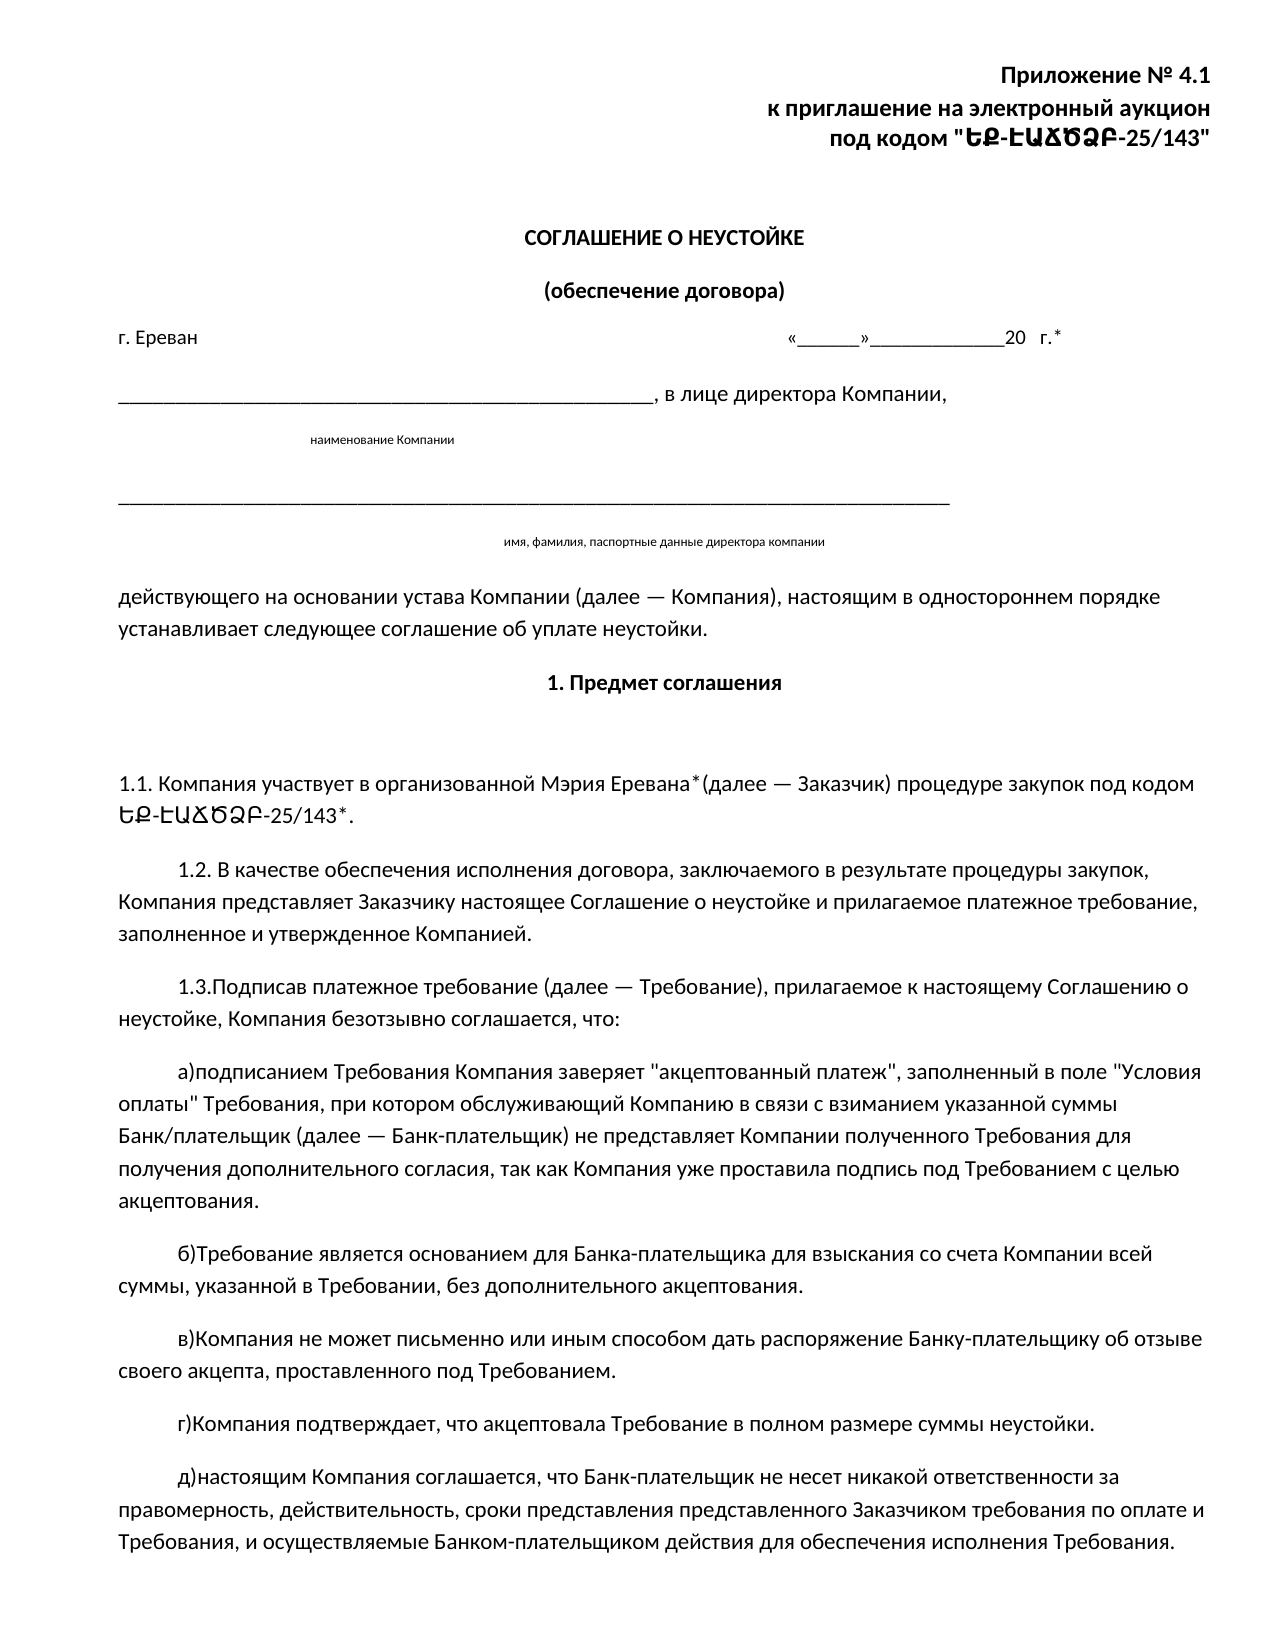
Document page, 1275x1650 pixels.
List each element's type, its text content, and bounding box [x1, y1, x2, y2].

text к приглашение на электронный аукцион [148, 92, 1211, 122]
table_header «______»_____________20 г.* [605, 325, 1074, 379]
text _________________________________________________________________________ [118, 481, 1211, 508]
text Приложение № 4.1 [118, 59, 1211, 89]
text наименование Компании [310, 432, 1211, 460]
table_header г. Ереван [107, 325, 605, 379]
text _______________________________________________, в лице директора Компании, [118, 379, 1211, 407]
text под кодом "ԵՔ-ԷԱՃԾՁԲ-25/143" [118, 122, 1211, 153]
text а)подписанием Требования Компания заверяет "акцептованный платеж", заполненный в поле "Условия оплаты" Требования, при котором обслуживающий Компанию в связи с взиманием указанной суммы Банк/плательщик (далее — Банк-плательщик) не представляет Компании полученного Требования для получения дополнительного согласия, так как Компания уже проставила подпись под Требованием с целью акцептования. [118, 1057, 1211, 1214]
text 1.2. В качестве обеспечения исполнения договора, заключаемого в результате процедуры закупок, Компания представляет Заказчику настоящее Соглашение о неустойке и прилагаемое платежное требование, заполненное и утвержденное Компанией. [118, 855, 1211, 947]
text 1.1. Компания участвует в организованной Мэрия Еревана*(далее — Заказчик) процедуре закупок под кодом ԵՔ-ԷԱՃԾՁԲ-25/143*. [118, 769, 1211, 830]
text 1. Предмет соглашения [118, 668, 1211, 696]
text (обеспечение договора) [118, 276, 1211, 304]
text б)Требование является основанием для Банка-плательщика для взыскания со счета Компании всей суммы, указанной в Требовании, без дополнительного акцептования. [118, 1239, 1211, 1299]
text 1.3.Подписав платежное требование (далее — Требование), прилагаемое к настоящему Соглашению о неустойке, Компания безотзывно соглашается, что: [118, 972, 1211, 1032]
text СОГЛАШЕНИЕ О НЕУСТОЙКЕ [118, 223, 1211, 251]
text г)Компания подтверждает, что акцептовала Требование в полном размере суммы неустойки. [118, 1409, 1211, 1437]
text имя, фамилия, паспортные данные директора компании [118, 533, 1211, 562]
text в)Компания не может письменно или иным способом дать распоряжение Банку-плательщику об отзыве своего акцепта, проставленного под Требованием. [118, 1324, 1211, 1384]
text д)настоящим Компания соглашается, что Банк-плательщик не несет никакой ответственности за правомерность, действительность, сроки представления представленного Заказчиком требования по оплате и Требования, и осуществляемые Банком-плательщиком действия для обеспечения исполнения Требования. [118, 1462, 1211, 1555]
text действующего на основании устава Компании (далее — Компания), настоящим в одностороннем порядке устанавливает следующее соглашение об уплате неустойки. [118, 582, 1211, 643]
